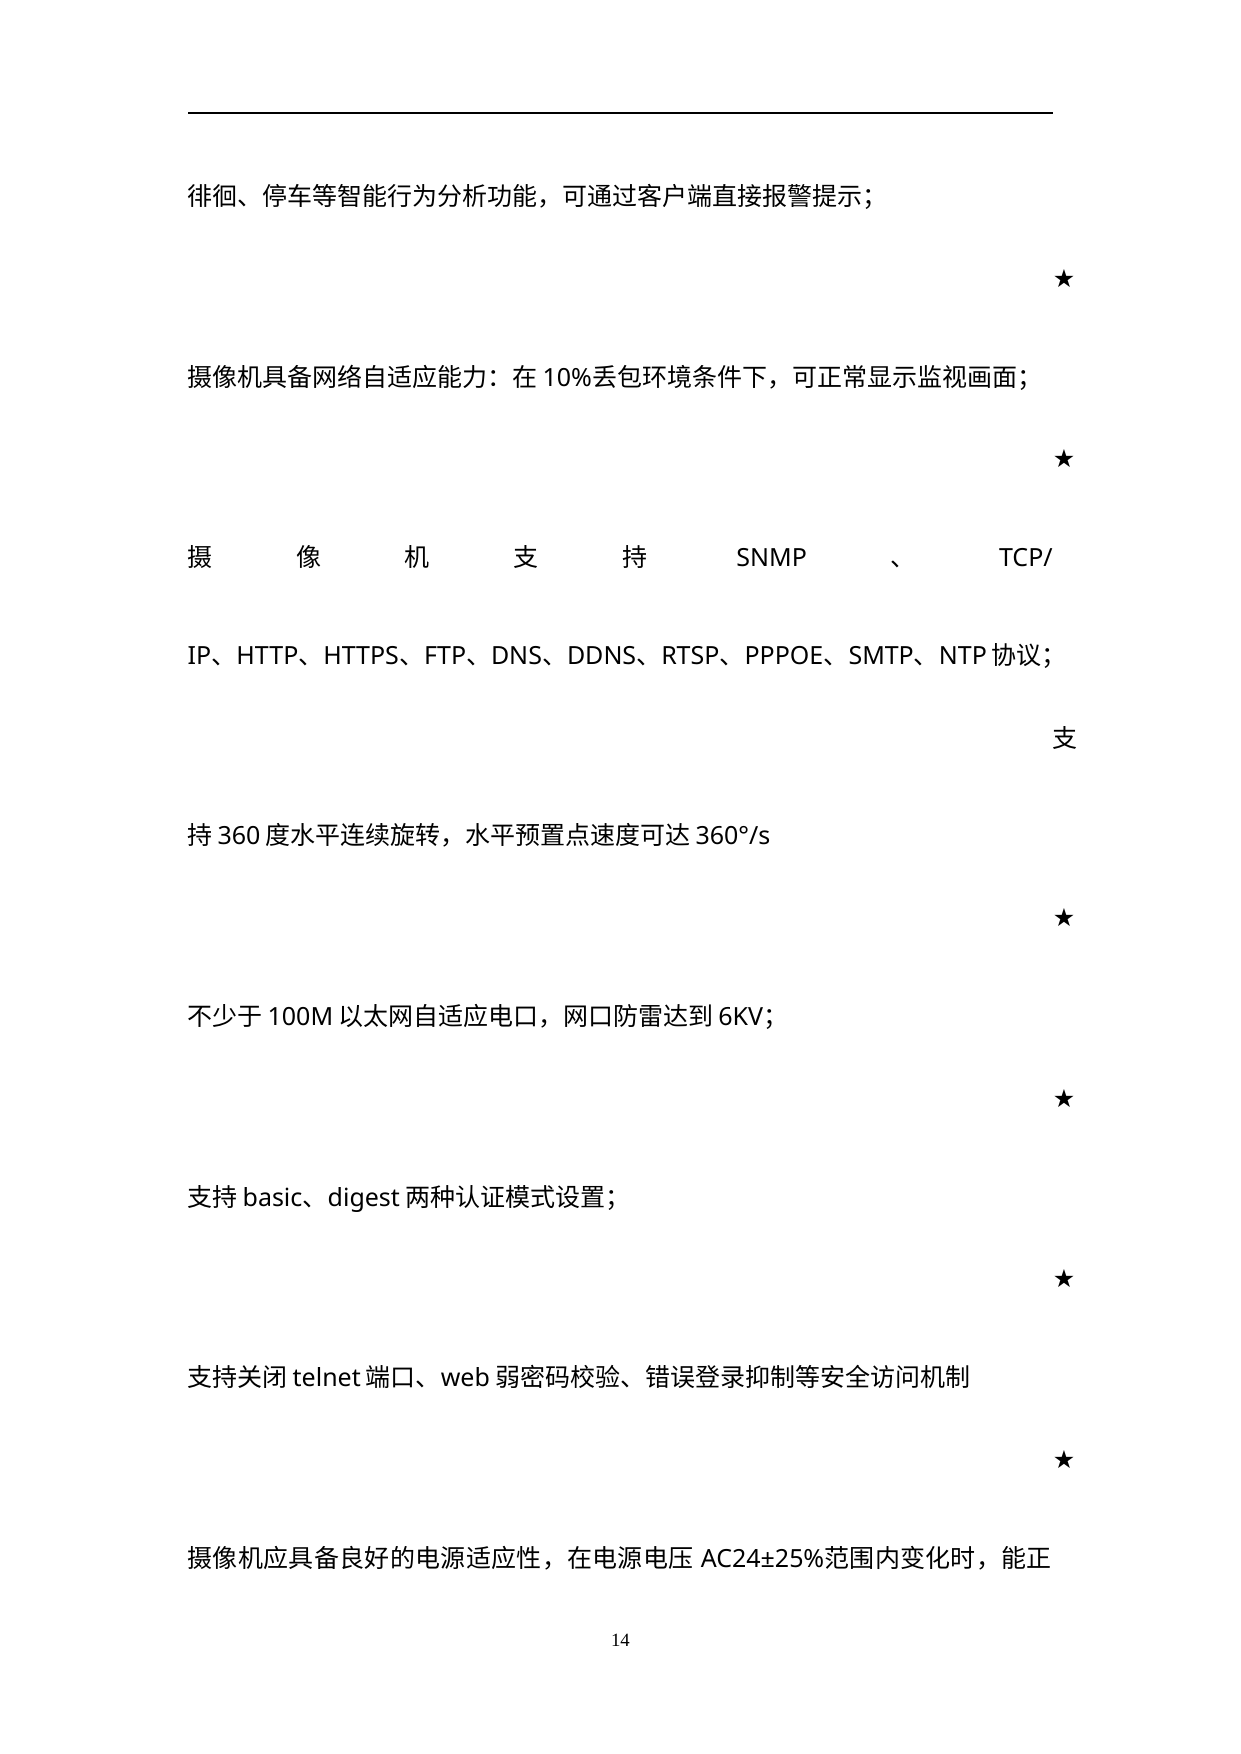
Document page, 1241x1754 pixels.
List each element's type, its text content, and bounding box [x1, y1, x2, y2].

text ★不少于以太网自适应电口，网口防雷达到6KV； [187, 884, 1053, 1047]
text ★摄像机具备网络自适应能力：在10%丢包环境条件下，可正常显示监视画面； [187, 245, 1053, 408]
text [187, 162, 1053, 227]
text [187, 1426, 1053, 1589]
text ★支持关闭telnet端口、web弱密码校验、错误登录抑制等安全访问机制 [187, 1246, 1053, 1408]
text 支持360度水平连续旋转，水平预置点速度可达360°/s [187, 704, 1053, 866]
text ★摄像机支持SNMP、TCP/IP、HTTP、HTTPS、FTP、DNS、DDNS、RTSP、PPPOE、SMTP、NTP协议； [187, 426, 1053, 686]
text ★支持basic、digest两种认证模式设置； [187, 1065, 1053, 1228]
